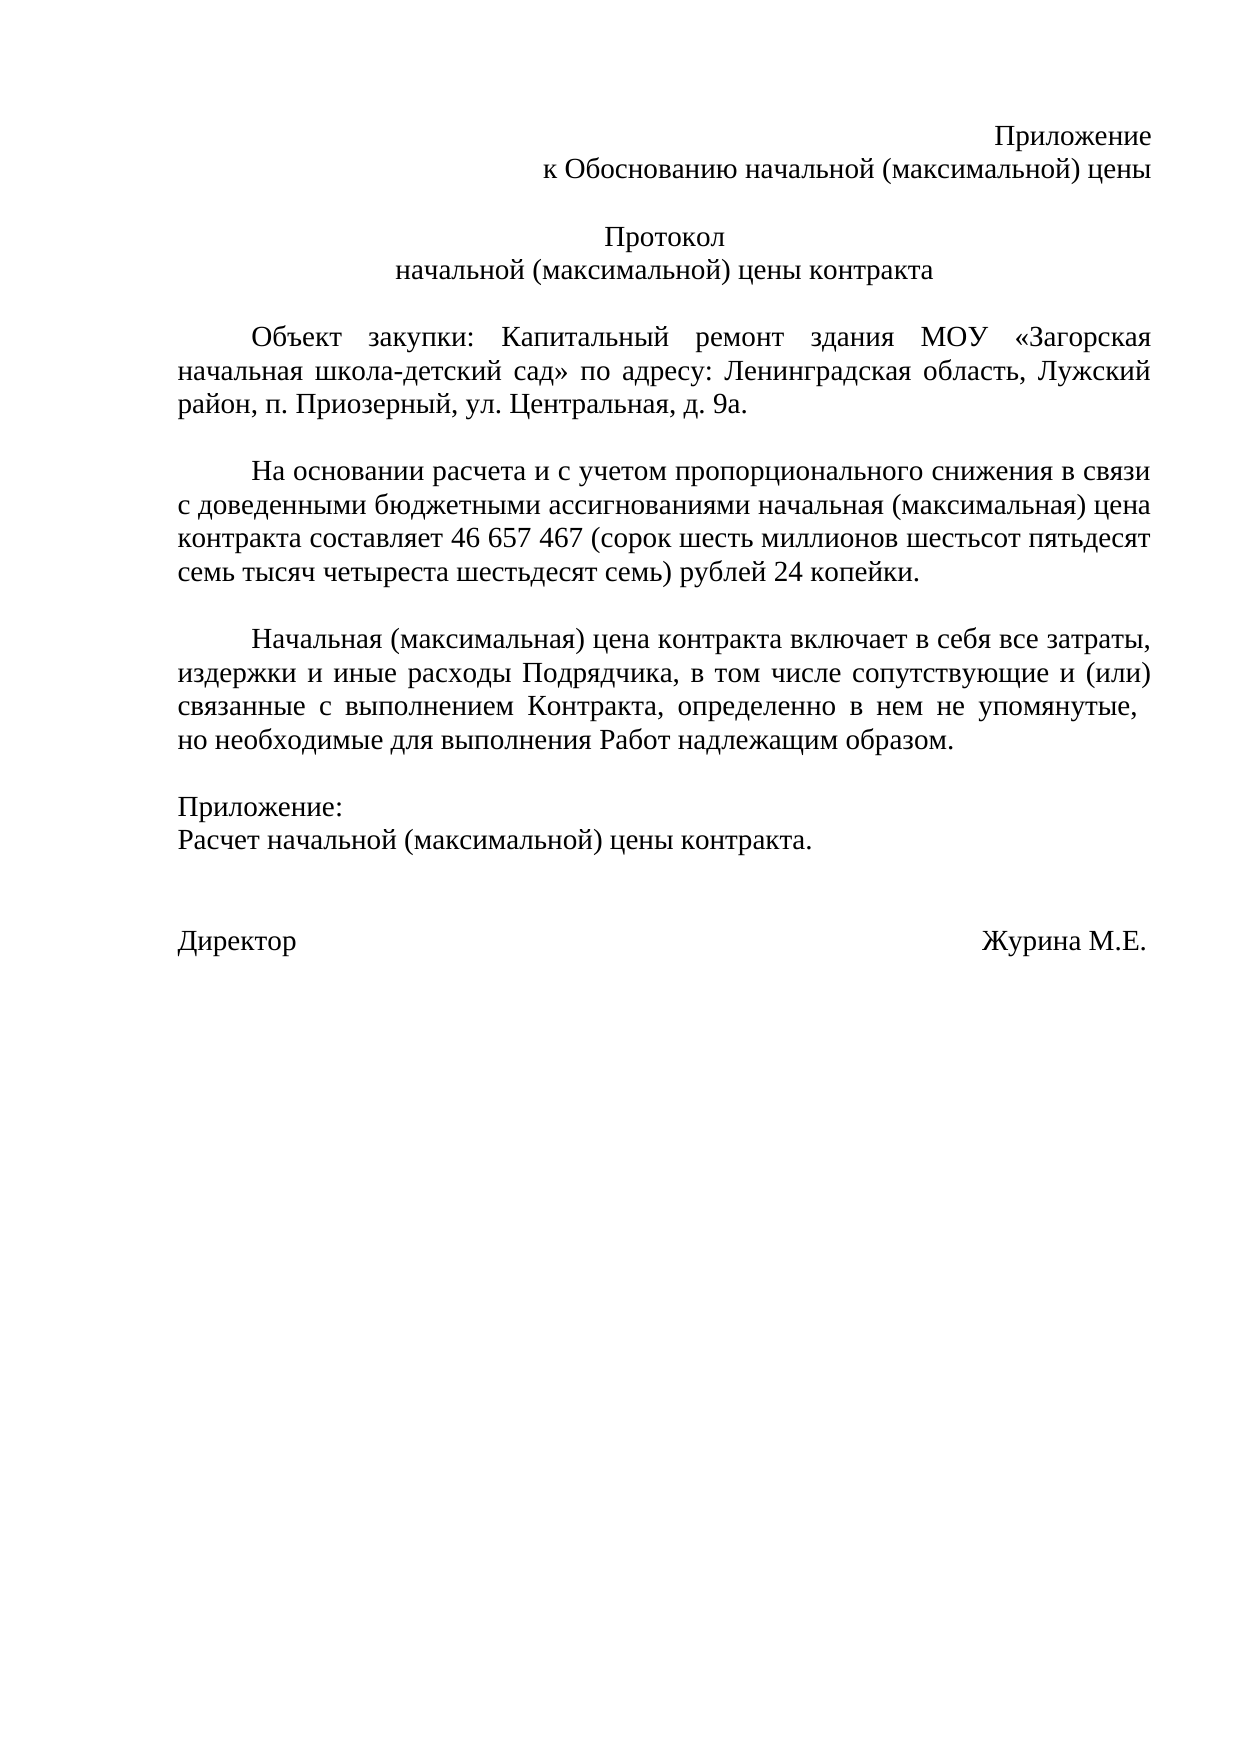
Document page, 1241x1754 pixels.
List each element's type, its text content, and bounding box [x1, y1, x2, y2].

text Директор Журина М.Е. [177, 923, 1152, 957]
text к Обоснованию начальной (максимальной) цены [177, 152, 1152, 185]
text Расчет начальной (максимальной) цены контракта. [177, 822, 1152, 856]
text Приложение [177, 118, 1152, 152]
text Начальная (максимальная) цена контракта включает в себя все затраты, издержки и иные расходы Подрядчика, в том числе сопутствующие и (или) связанные с выполнением Контракта, определенно в нем не упомянутые, но необходимые для выполнения Работ надлежащим образом. [177, 621, 1152, 755]
text Приложение: [177, 789, 1152, 822]
text начальной (максимальной) цены контракта [177, 252, 1152, 286]
text Объект закупки: Капитальный ремонт здания МОУ «Загорская начальная школа-детский сад» по адресу: Ленинградская область, Лужский район, п. Приозерный, ул. Центральная, д. 9а. [177, 319, 1152, 420]
text Протокол [177, 219, 1152, 252]
text На основании расчета и с учетом пропорционального снижения в связи с доведенными бюджетными ассигнованиями начальная (максимальная) цена контракта составляет 46 657 467 (сорок шесть миллионов шестьсот пятьдесят семь тысяч четыреста шестьдесят семь) рублей 24 копейки. [177, 453, 1152, 588]
